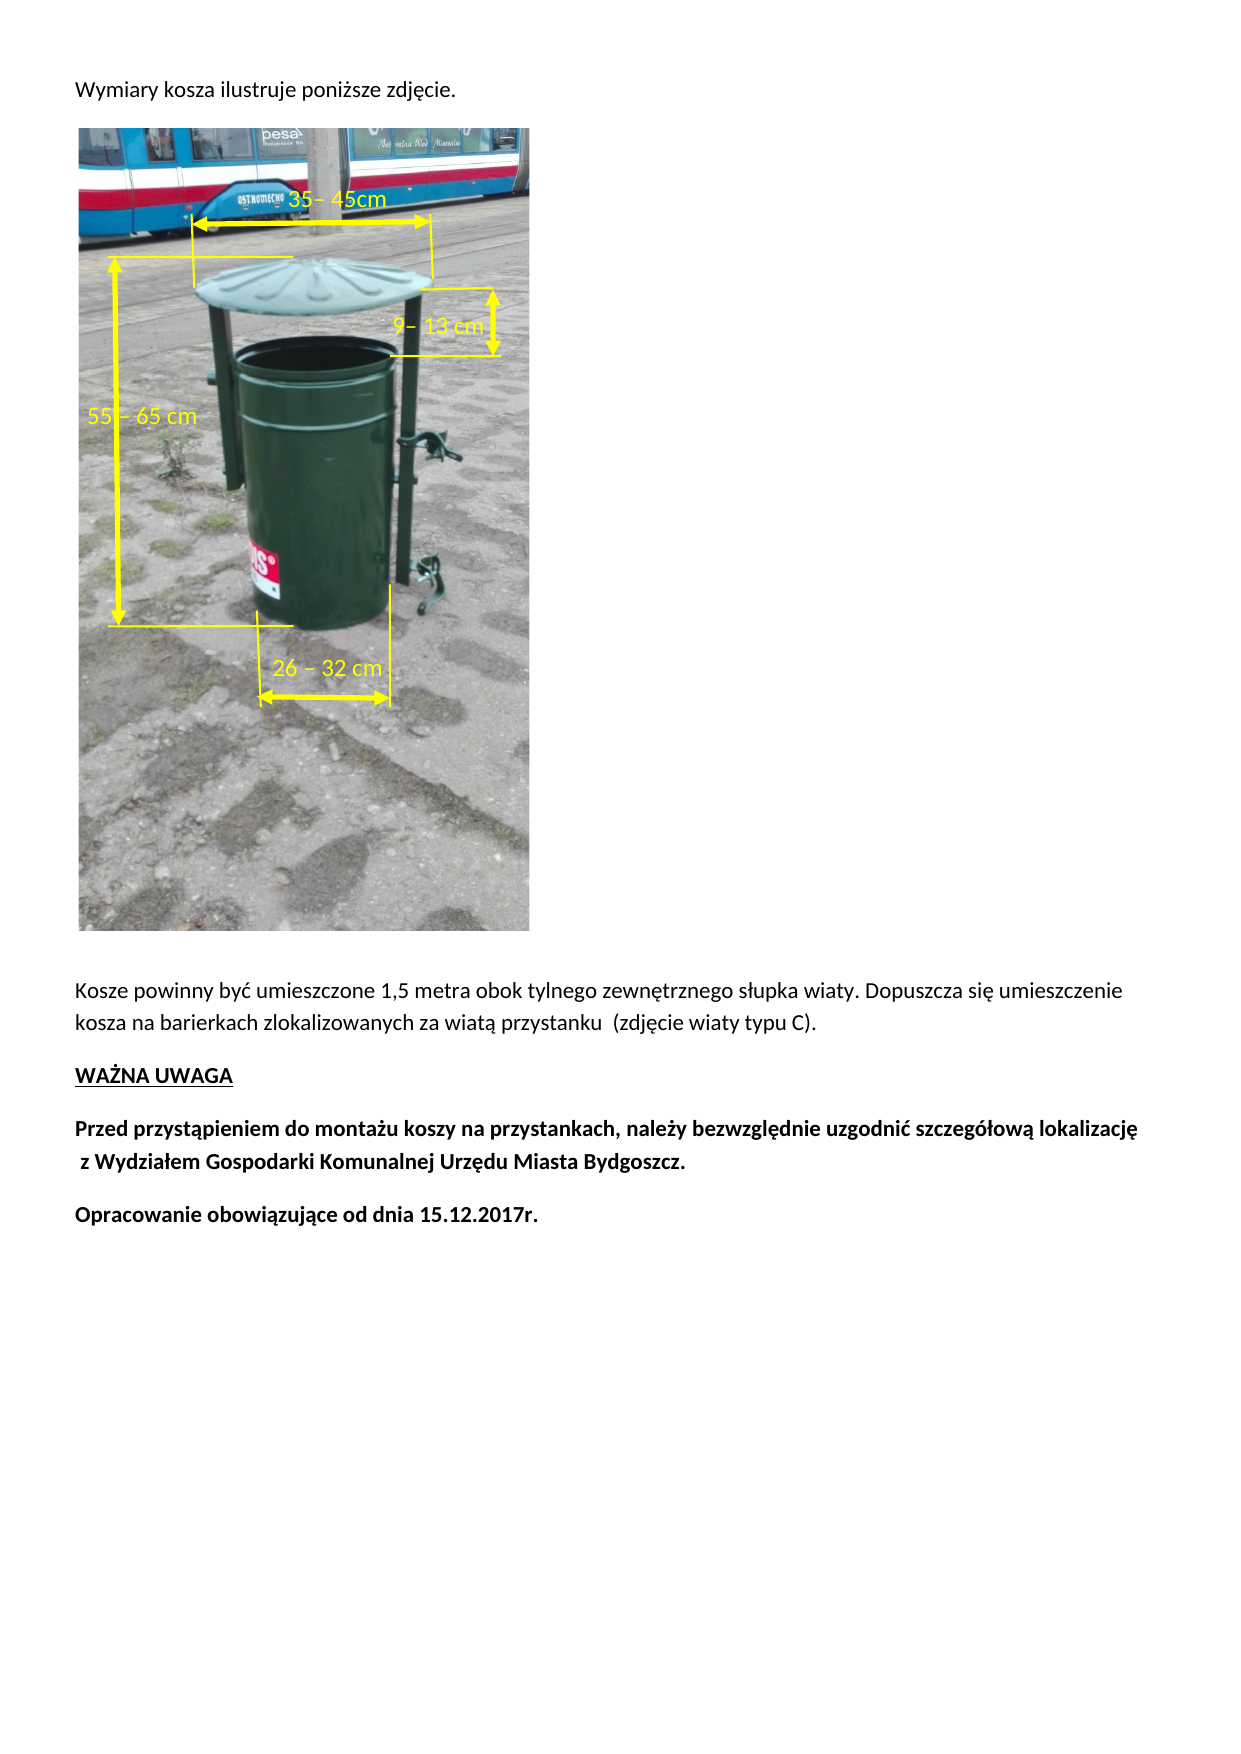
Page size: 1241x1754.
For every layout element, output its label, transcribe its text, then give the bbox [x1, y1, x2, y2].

text WAŻNA UWAGA [75, 1062, 1165, 1089]
text Opracowanie obowiązujące od dnia 15.12.2017r. [75, 1200, 1165, 1228]
picture [78, 128, 530, 931]
text Kosze powinny być umieszczone 1,5 metra obok tylnego zewnętrznego słupka wiaty. Dopuszcza się umieszczenie kosza na barierkach zlokalizowanych za wiatą przystanku (zdjęcie wiaty typu C). [75, 976, 1165, 1037]
text Przed przystąpieniem do montażu koszy na przystankach, należy bezwzględnie uzgodnić szczegółową lokalizację z Wydziałem Gospodarki Komunalnej Urzędu Miasta Bydgoszcz. [75, 1114, 1165, 1175]
text Wymiary kosza ilustruje poniższe zdjęcie. [75, 75, 1165, 103]
